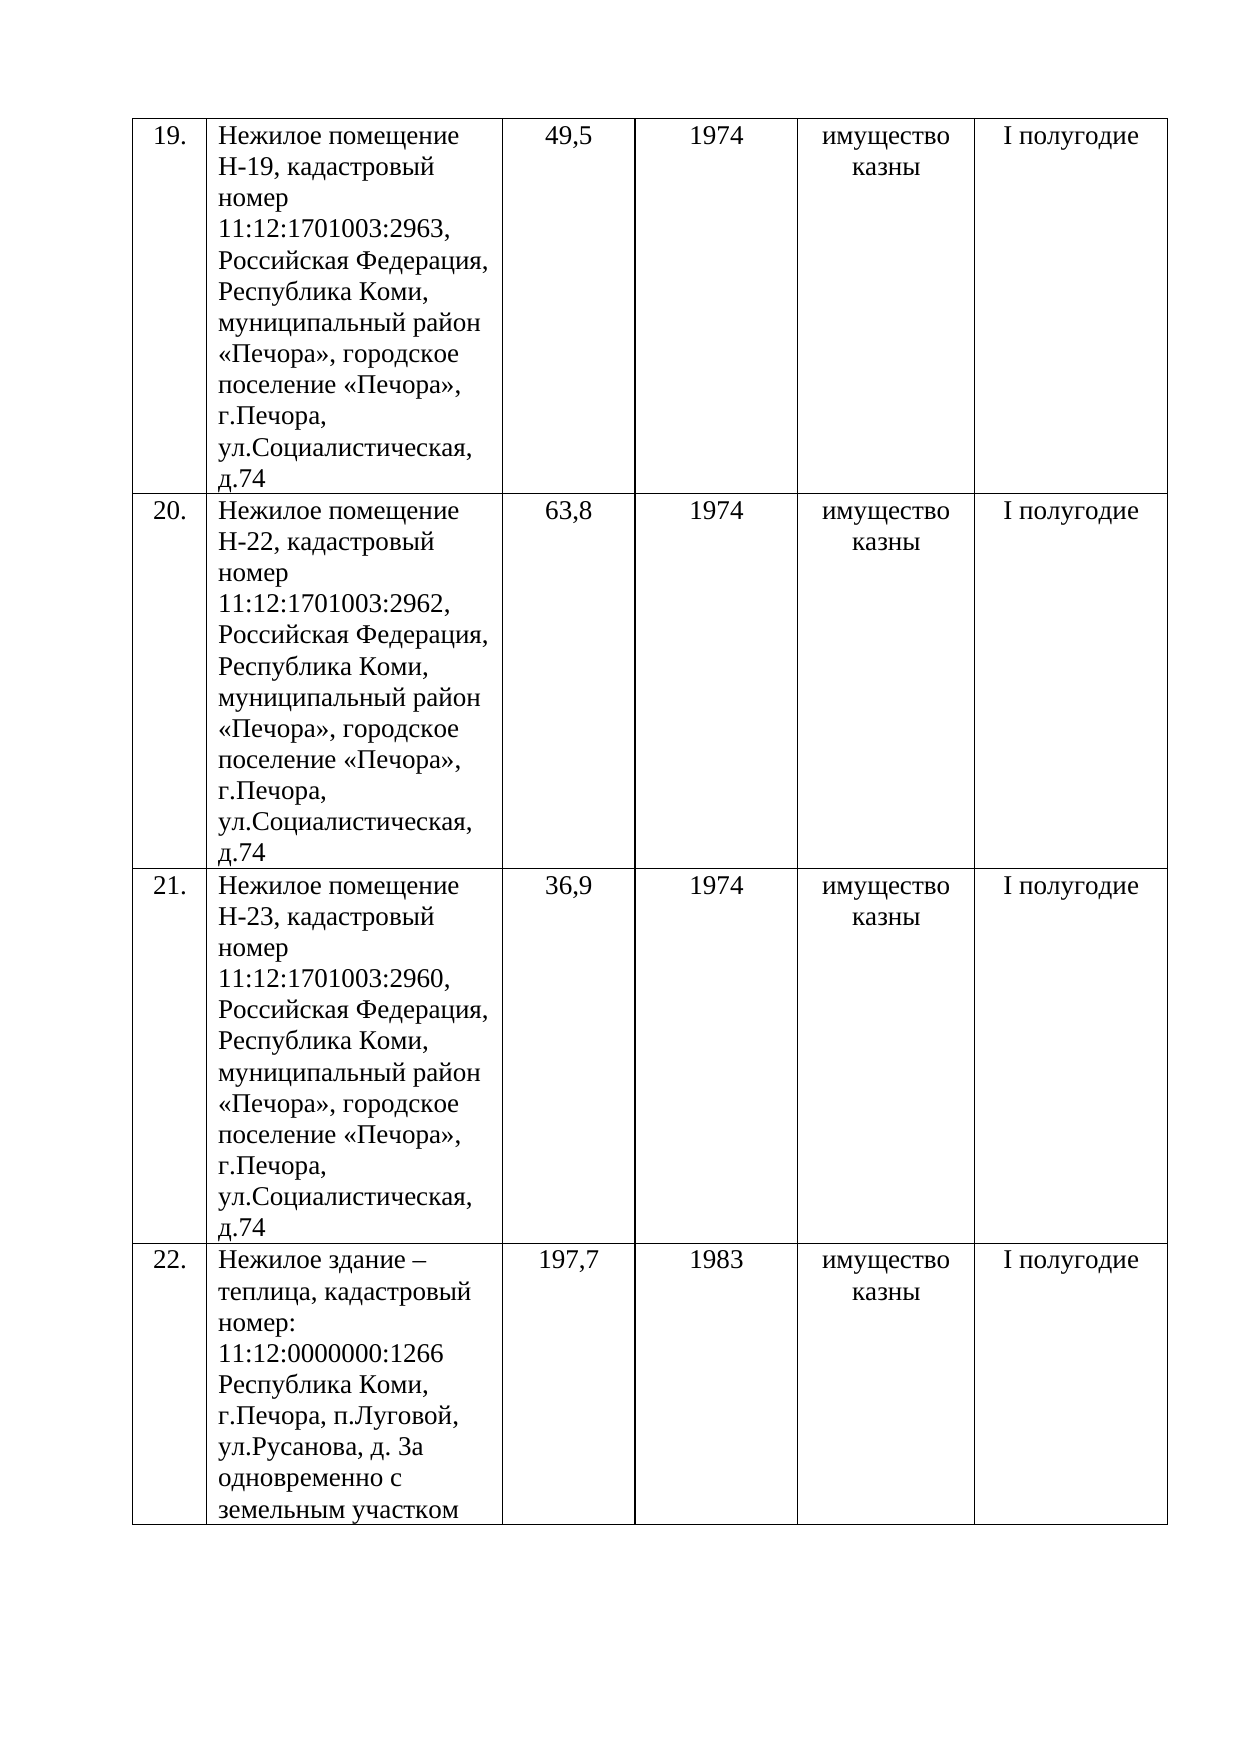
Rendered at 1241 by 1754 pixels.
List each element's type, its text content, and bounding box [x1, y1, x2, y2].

table_cell 63,8 [503, 494, 634, 868]
table_cell 49,5 [503, 119, 634, 493]
table_cell имущество казны [798, 869, 974, 1242]
table_cell Нежилое помещение Н-23, кадастровый номер 11:12:1701003:2960, Российская Федерация, Республика Коми, муниципальный район «Печора», городское поселение «Печора», г.Печора, ул.Социалистическая, д.74 [207, 869, 502, 1242]
table_cell 36,9 [503, 869, 634, 1242]
table_cell Нежилое помещение Н-22, кадастровый номер 11:12:1701003:2962, Российская Федерация, Республика Коми, муниципальный район «Печора», городское поселение «Печора», г.Печора, ул.Социалистическая, д.74 [207, 494, 502, 868]
table_cell 1974 [636, 869, 797, 1242]
table_cell 1974 [636, 494, 797, 868]
table_cell 1974 [636, 119, 797, 493]
table_cell I полугодие [975, 869, 1167, 1242]
table_cell I полугодие [975, 1244, 1167, 1524]
table_cell имущество казны [798, 119, 974, 493]
table_cell имущество казны [798, 1244, 974, 1524]
table_cell 21. [133, 869, 206, 1242]
table_cell 197,7 [503, 1244, 634, 1524]
table_cell 1983 [636, 1244, 797, 1524]
table_cell 19. [133, 119, 206, 493]
table_cell 20. [133, 494, 206, 868]
table_cell 22. [133, 1244, 206, 1524]
table_cell I полугодие [975, 119, 1167, 493]
table_cell I полугодие [975, 494, 1167, 868]
table_cell Нежилое помещение Н-19, кадастровый номер 11:12:1701003:2963, Российская Федерация, Республика Коми, муниципальный район «Печора», городское поселение «Печора», г.Печора, ул.Социалистическая, д.74 [207, 119, 502, 493]
table_cell Нежилое здание – теплица, кадастровый номер: 11:12:0000000:1266 Республика Коми, г.Печора, п.Луговой, ул.Русанова, д. 3а одновременно с земельным участком [207, 1244, 502, 1524]
table_cell имущество казны [798, 494, 974, 868]
